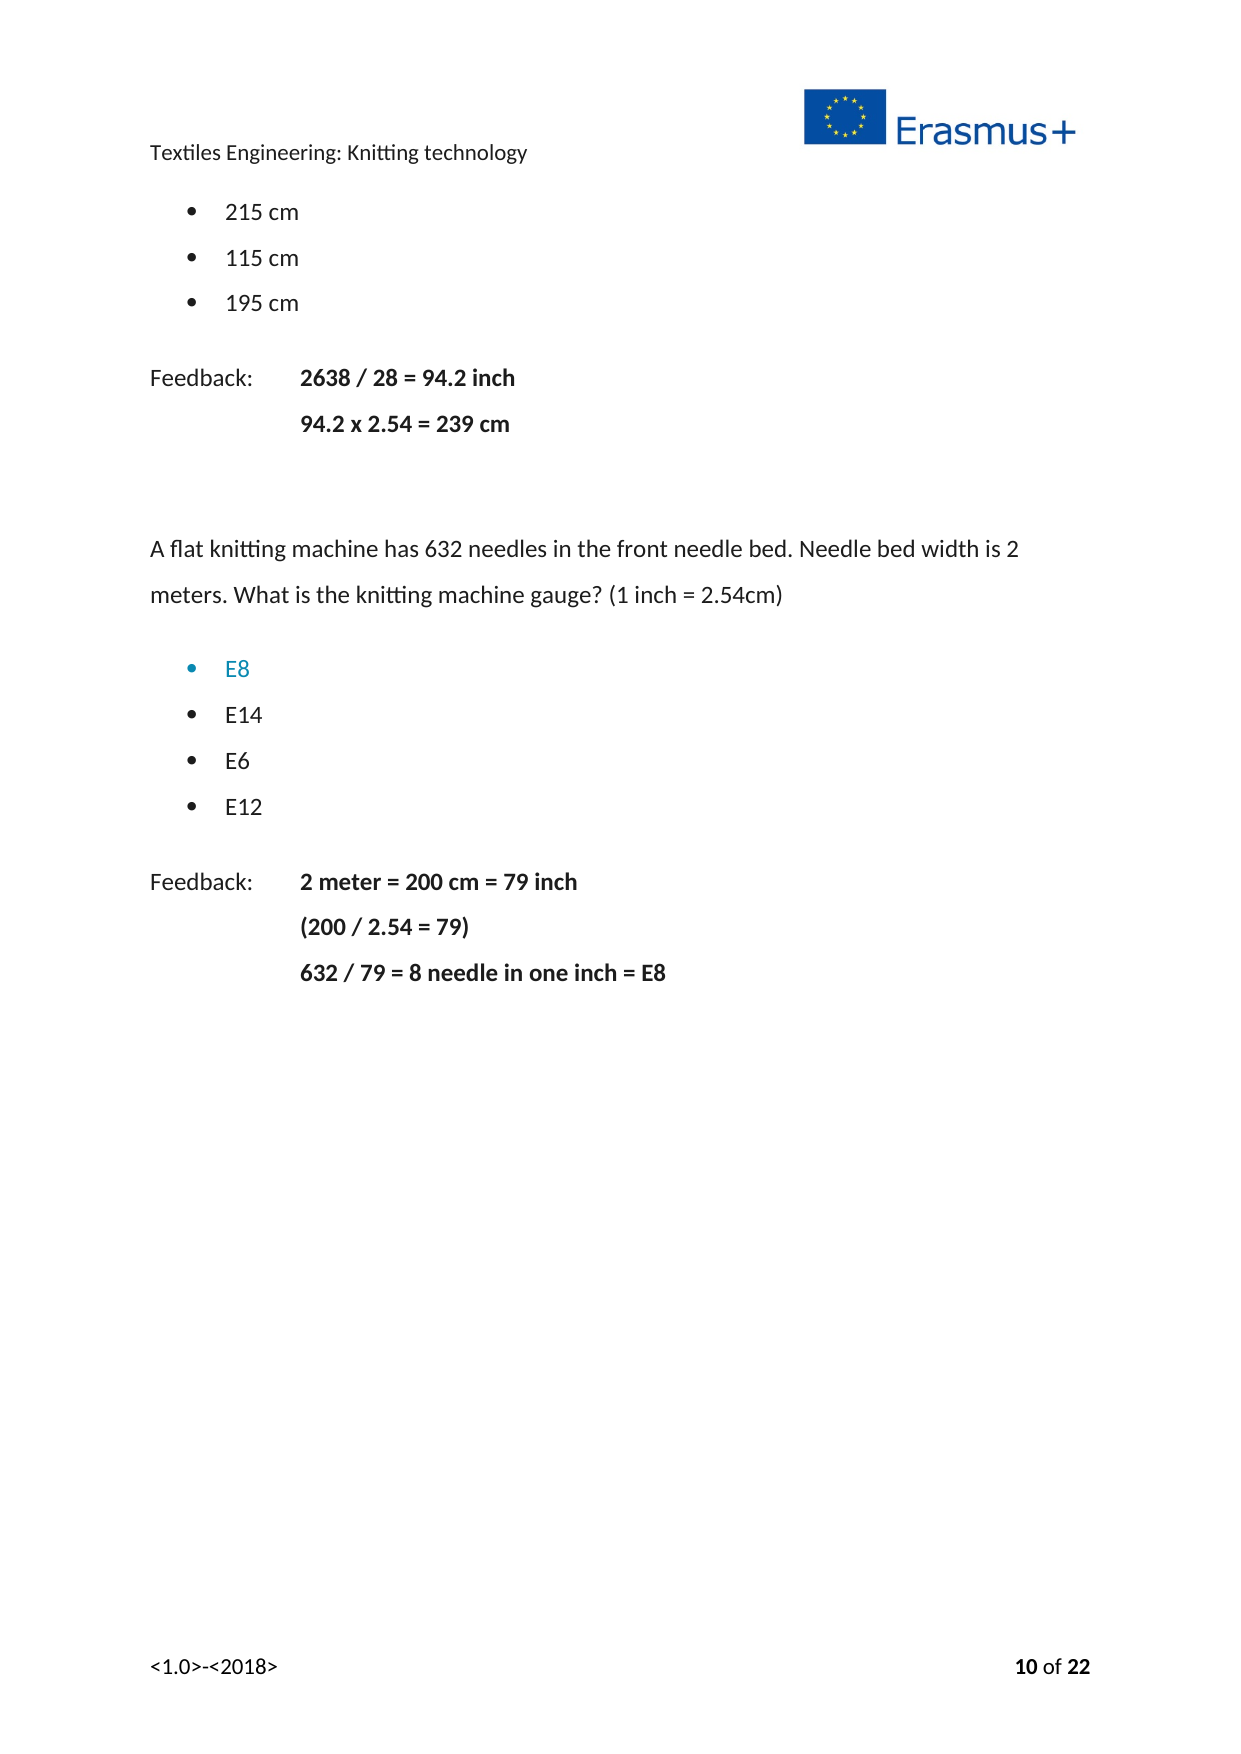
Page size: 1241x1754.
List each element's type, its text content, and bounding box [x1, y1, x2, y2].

list E8 [187, 654, 1090, 684]
list E6 [187, 745, 1090, 776]
picture [788, 73, 1091, 160]
text Feedback: 2638 / 28 = 94.2 inch 94.2 x 2.54 = 239 cm [150, 362, 1090, 439]
list 115 cm [187, 242, 1090, 272]
list E14 [187, 699, 1090, 730]
text A flat knitting machine has 632 needles in the front needle bed. Needle bed width is 2 meters. What is the knitting machine gauge? (1 inch = 2.54cm) [150, 533, 1090, 609]
text Feedback: 2 meter = 200 cm = 79 inch (200 / 2.54 = 79) 632 / 79 = 8 needle in one inch = E8 [150, 866, 1090, 988]
list 215 cm [187, 196, 1090, 227]
list 195 cm [187, 288, 1090, 318]
list E12 [187, 791, 1090, 821]
